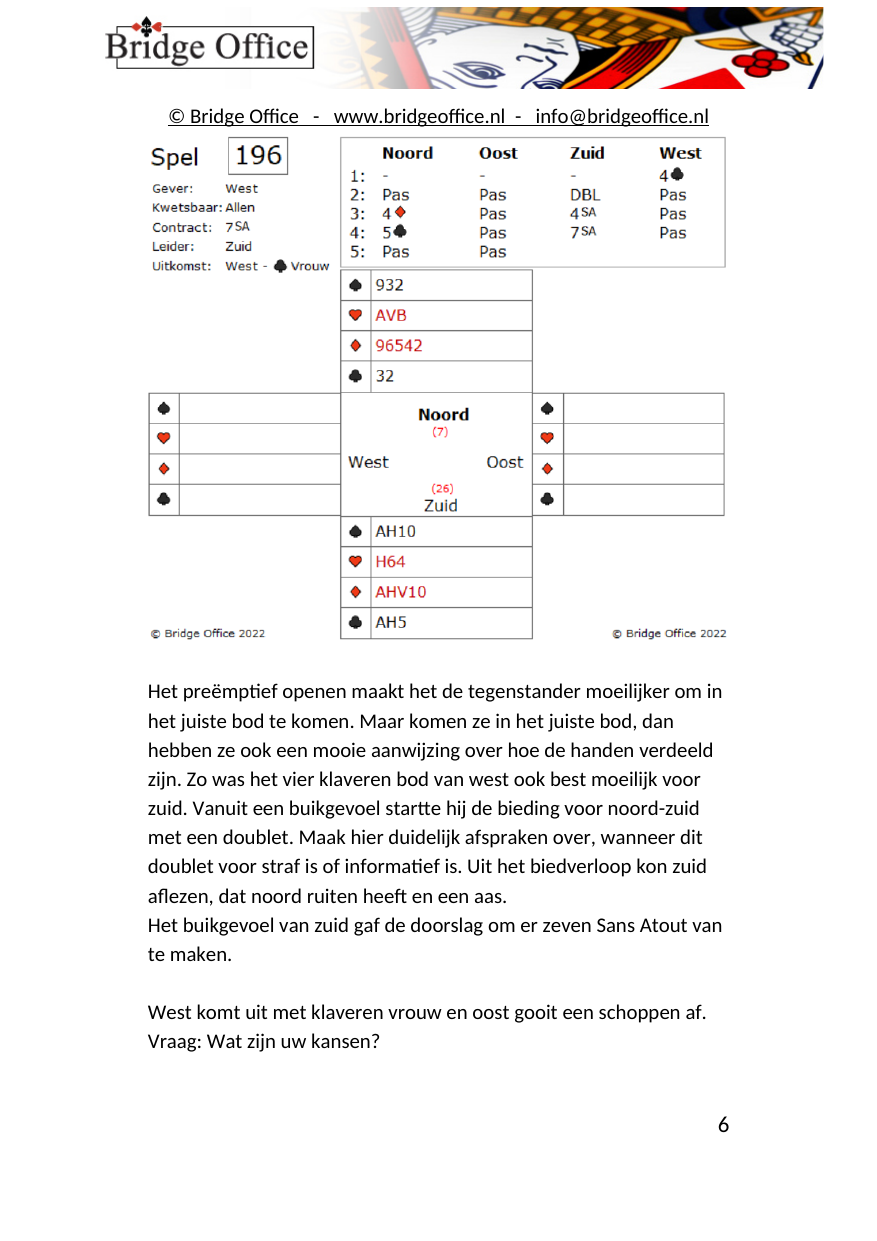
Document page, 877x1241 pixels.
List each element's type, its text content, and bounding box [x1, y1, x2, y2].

picture [78, 7, 824, 89]
text Het preëmptief openen maakt het de tegenstander moeilijker om in het juiste bod te komen. Maar komen ze in het juiste bod, dan hebben ze ook een mooie aanwijzing over hoe de handen verdeeld zijn. Zo was het vier klaveren bod van west ook best moeilijk voor zuid. Vanuit een buikgevoel startte hij de bieding voor noord-zuid met een doublet. Maak hier duidelijk afspraken over, wanneer dit doublet voor straf is of informatief is. Uit het biedverloop kon zuid aflezen, dat noord ruiten heeft en een aas. [148, 646, 729, 908]
text Het buikgevoel van zuid gaf de doorslag om er zeven Sans Atout van te maken. [148, 912, 729, 967]
text Vraag: Wat zijn uw kansen? [148, 1029, 729, 1054]
picture [147, 132, 730, 646]
text West komt uit met klaveren vrouw en oost gooit een schoppen af. [148, 999, 729, 1025]
